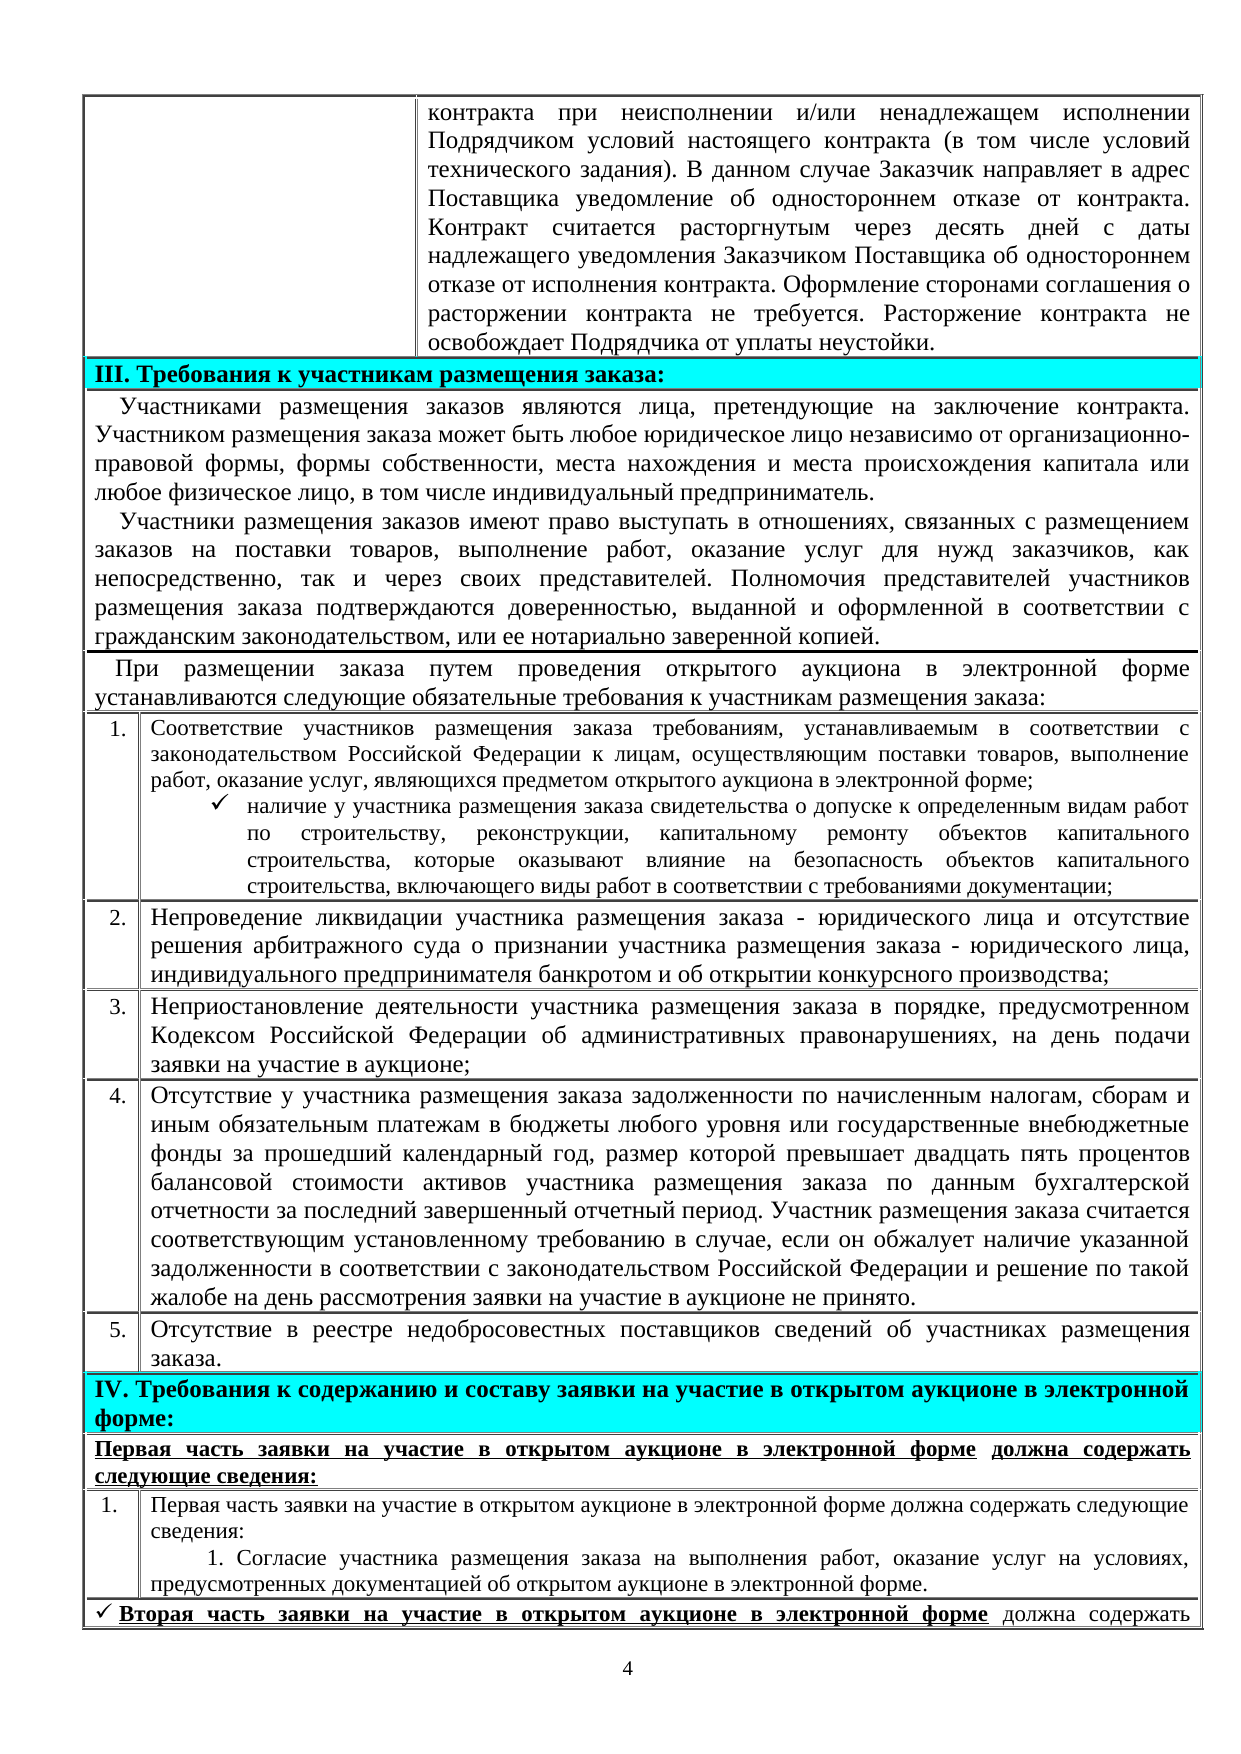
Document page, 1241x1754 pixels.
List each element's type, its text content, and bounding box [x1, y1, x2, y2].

table_cell Первая часть заявки на участие в открытом аукционе в электронной форме должна содержать следующие сведения: [85, 1432, 1200, 1488]
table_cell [416, 95, 1200, 356]
table_cell [83, 899, 138, 988]
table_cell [85, 97, 416, 356]
table_cell III. Требования к участникам размещения заказа: [83, 356, 1202, 388]
table_cell Первая часть заявки на участие в открытом аукционе в электронной форме должна содержать следующие сведения: 1. Согласие участника размещения заказа на выполнения работ, оказание услуг на условиях, предусмотренных документацией об открытом аукционе в электронной форме. [141, 1488, 1200, 1597]
table_cell При размещении заказа путем проведения открытого аукциона в электронной форме устанавливаются следующие обязательные требования к участникам размещения заказа: [83, 650, 1202, 710]
table_cell Отсутствие в реестре недобросовестных поставщиков сведений об участниках размещения заказа. [141, 1311, 1202, 1371]
table_cell [85, 988, 138, 1077]
table_cell Отсутствие у участника размещения заказа задолженности по начисленным налогам, сборам и иным обязательным платежам в бюджеты любого уровня или государственные внебюджетные фонды за прошедший календарный год, размер которой превышает двадцать пять процентов балансовой стоимости активов участника размещения заказа по данным бухгалтерской отчетности за последний завершенный отчетный период. Участник размещения заказа считается соответствующим установленному требованию в случае, если он обжалует наличие указанной задолженности в соответствии с законодательством Российской Федерации и решение по такой жалобе на день рассмотрения заявки на участие в аукционе не принято. [141, 1078, 1202, 1311]
table_cell [83, 710, 139, 898]
table_cell Участниками размещения заказов являются лица, претендующие на заключение контракта. Участником размещения заказа может быть любое юридическое лицо независимо от организационно-правовой формы, формы собственности, места нахождения и места происхождения капитала или любое физическое лицо, в том числе индивидуальный предприниматель. Участники размещения заказов имеют право выступать в отношениях, связанных с размещением заказов на поставки товаров, выполнение работ, оказание услуг для нужд заказчиков, как непосредственно, так и через своих представителей. Полномочия представителей участников размещения заказа подтверждаются доверенностью, выданной и оформленной в соответствии с гражданским законодательством, или ее нотариально заверенной копией. [85, 388, 1200, 649]
table_cell [85, 1488, 138, 1597]
table_cell [83, 1311, 138, 1371]
table_cell [83, 1078, 138, 1311]
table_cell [85, 1597, 1200, 1626]
table_cell Непроведение ликвидации участника размещения заказа - юридического лица и отсутствие решения арбитражного суда о признании участника размещения заказа - юридического лица, индивидуального предпринимателя банкротом и об открытии конкурсного производства; [141, 899, 1202, 988]
table_cell IV. Требования к содержанию и составу заявки на участие в открытом аукционе в электронной форме: [83, 1371, 1202, 1432]
table_cell Соответствие участников размещения заказа требованиям, устанавливаемым в соответствии с законодательством Российской Федерации к лицам, осуществляющим поставки товаров, выполнение работ, оказание услуг, являющихся предметом открытого аукциона в электронной форме; наличие у участника размещения заказа свидетельства о допуске к определенным видам работ по строительству, реконструкции, капитальному ремонту объектов капитального строительства, которые оказывают влияние на безопасность объектов капитального строительства, включающего виды работ в соответствии с требованиями документации; [139, 710, 1202, 898]
table_cell Неприостановление деятельности участника размещения заказа в порядке, предусмотренном Кодексом Российской Федерации об административных правонарушениях, на день подачи заявки на участие в аукционе; [141, 988, 1200, 1077]
